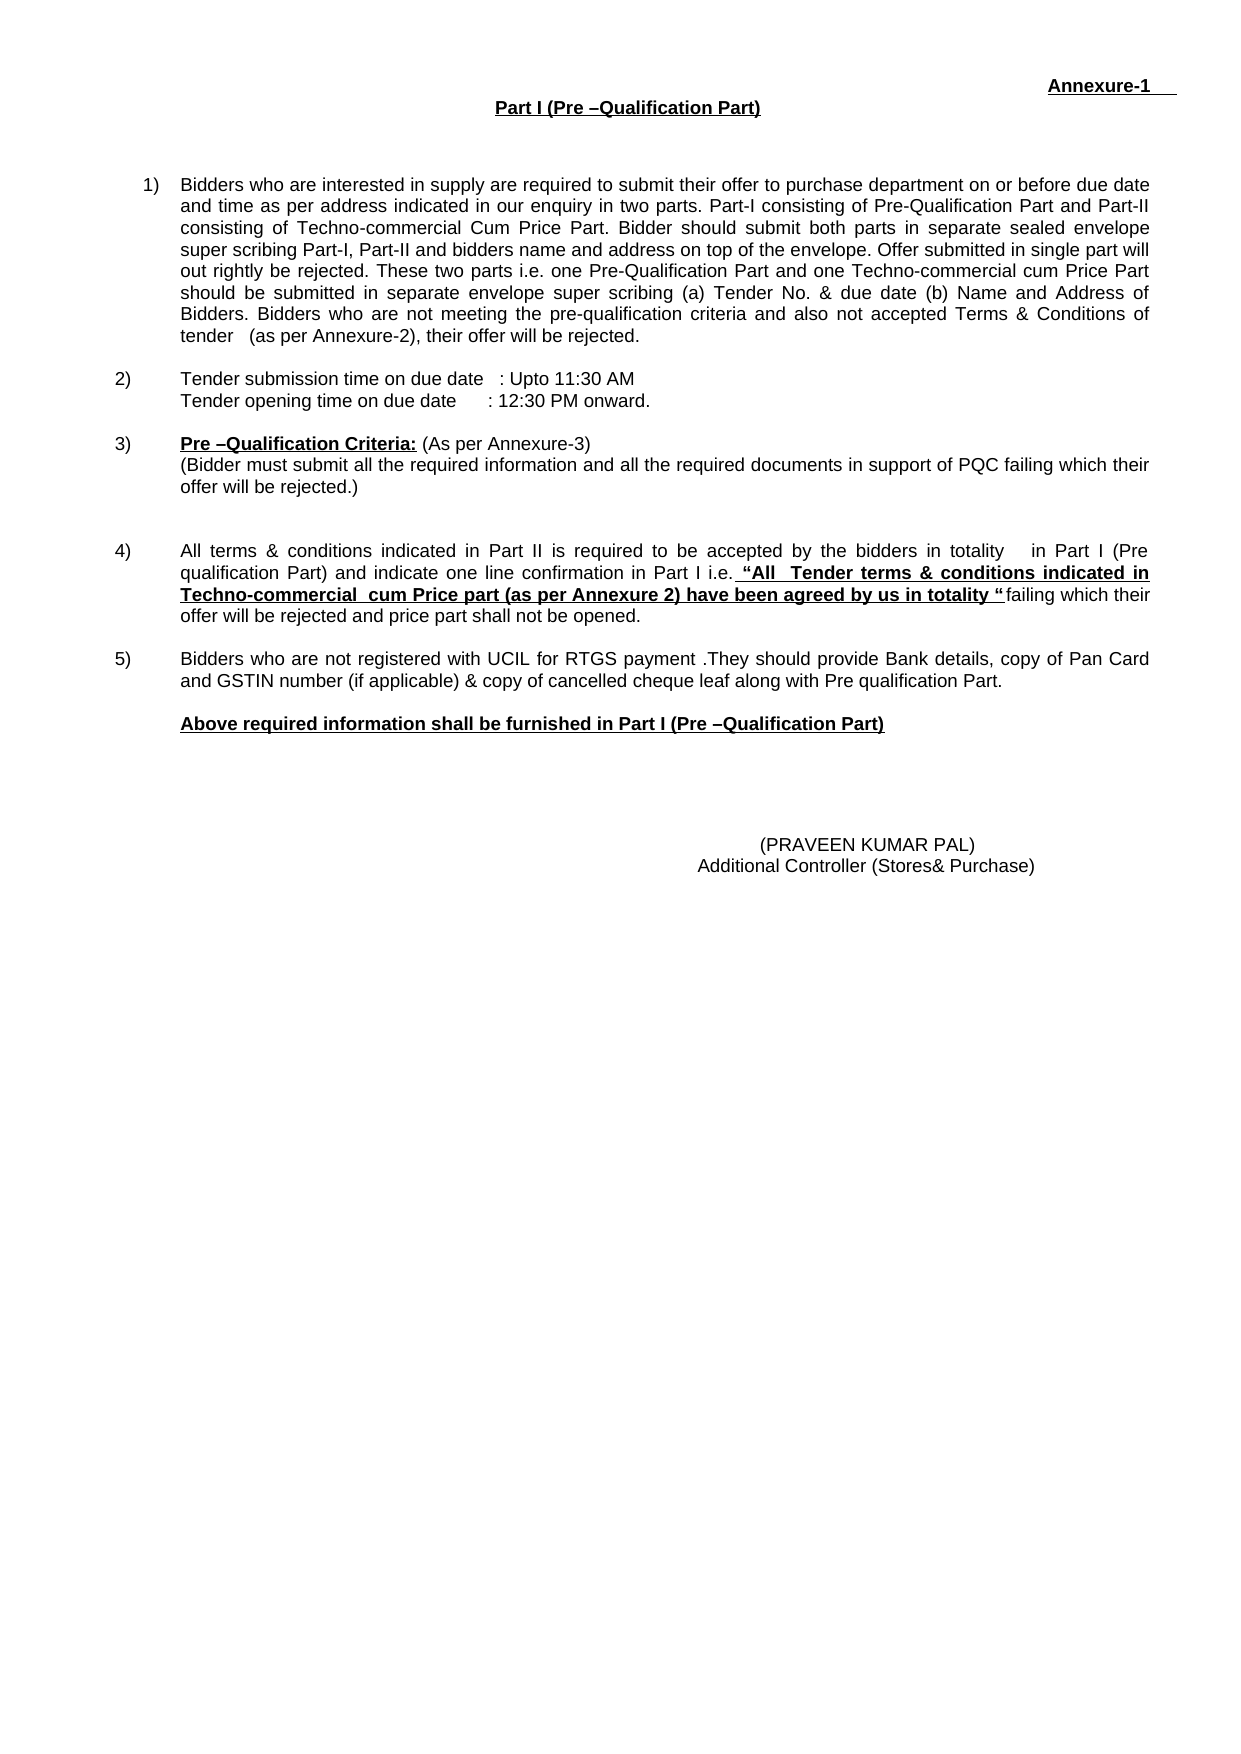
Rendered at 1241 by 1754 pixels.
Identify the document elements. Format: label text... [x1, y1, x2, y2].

text Additional Controller (Stores& Purchase) [105, 855, 1150, 877]
list Bidders who are interested in supply are required to submit their offer to purchase department on or before due date and time as per address indicated in our enquiry in two parts. Part-I consisting of Pre-Qualification Part and Part-II consisting of Techno-commercial Cum Price Part. Bidder should submit both parts in separate sealed envelope super scribing Part-I, Part-II and bidders name and address on top of the envelope. Offer submitted in single part will out rightly be rejected. These two parts i.e. one Pre-Qualification Part and one Techno-commercial cum Price Part should be submitted in separate envelope super scribing (a) Tender No. & due date (b) Name and Address of Bidders. Bidders who are not meeting the pre-qualification criteria and also not accepted Terms & Conditions of tender (as per Annexure-2), their offer will be rejected. [143, 174, 1150, 346]
text Annexure-1 [105, 75, 1150, 97]
list Tender opening time on due date : 12:30 PM onward. [180, 389, 1150, 411]
list Tender submission time on due date : Upto 11:30 AM [114, 368, 1150, 389]
list Bidders who are not registered with UCIL for RTGS payment .They should provide Bank details, copy of Pan Card and GSTIN number (if applicable) & copy of cancelled cheque leaf along with Pre qualification Part. [114, 648, 1150, 691]
list (Bidder must submit all the required information and all the required documents in support of PQC failing which their offer will be rejected.) [180, 454, 1150, 497]
text Part I (Pre –Qualification Part) [105, 97, 1150, 118]
list Pre –Qualification Criteria: (As per Annexure-3) [114, 432, 1150, 454]
list All terms & conditions indicated in Part II is required to be accepted by the bidders in totality in Part I (Pre qualification Part) and indicate one line confirmation in Part I i.e. “All Tender terms & conditions indicated in Techno-commercial cum Price part (as per Annexure 2) have been agreed by us in totality “failing which their offer will be rejected and price part shall not be opened. [114, 540, 1150, 627]
text Above required information shall be furnished in Part I (Pre –Qualification Part) [105, 713, 1150, 734]
text (PRAVEEN KUMAR PAL) [105, 833, 1150, 855]
